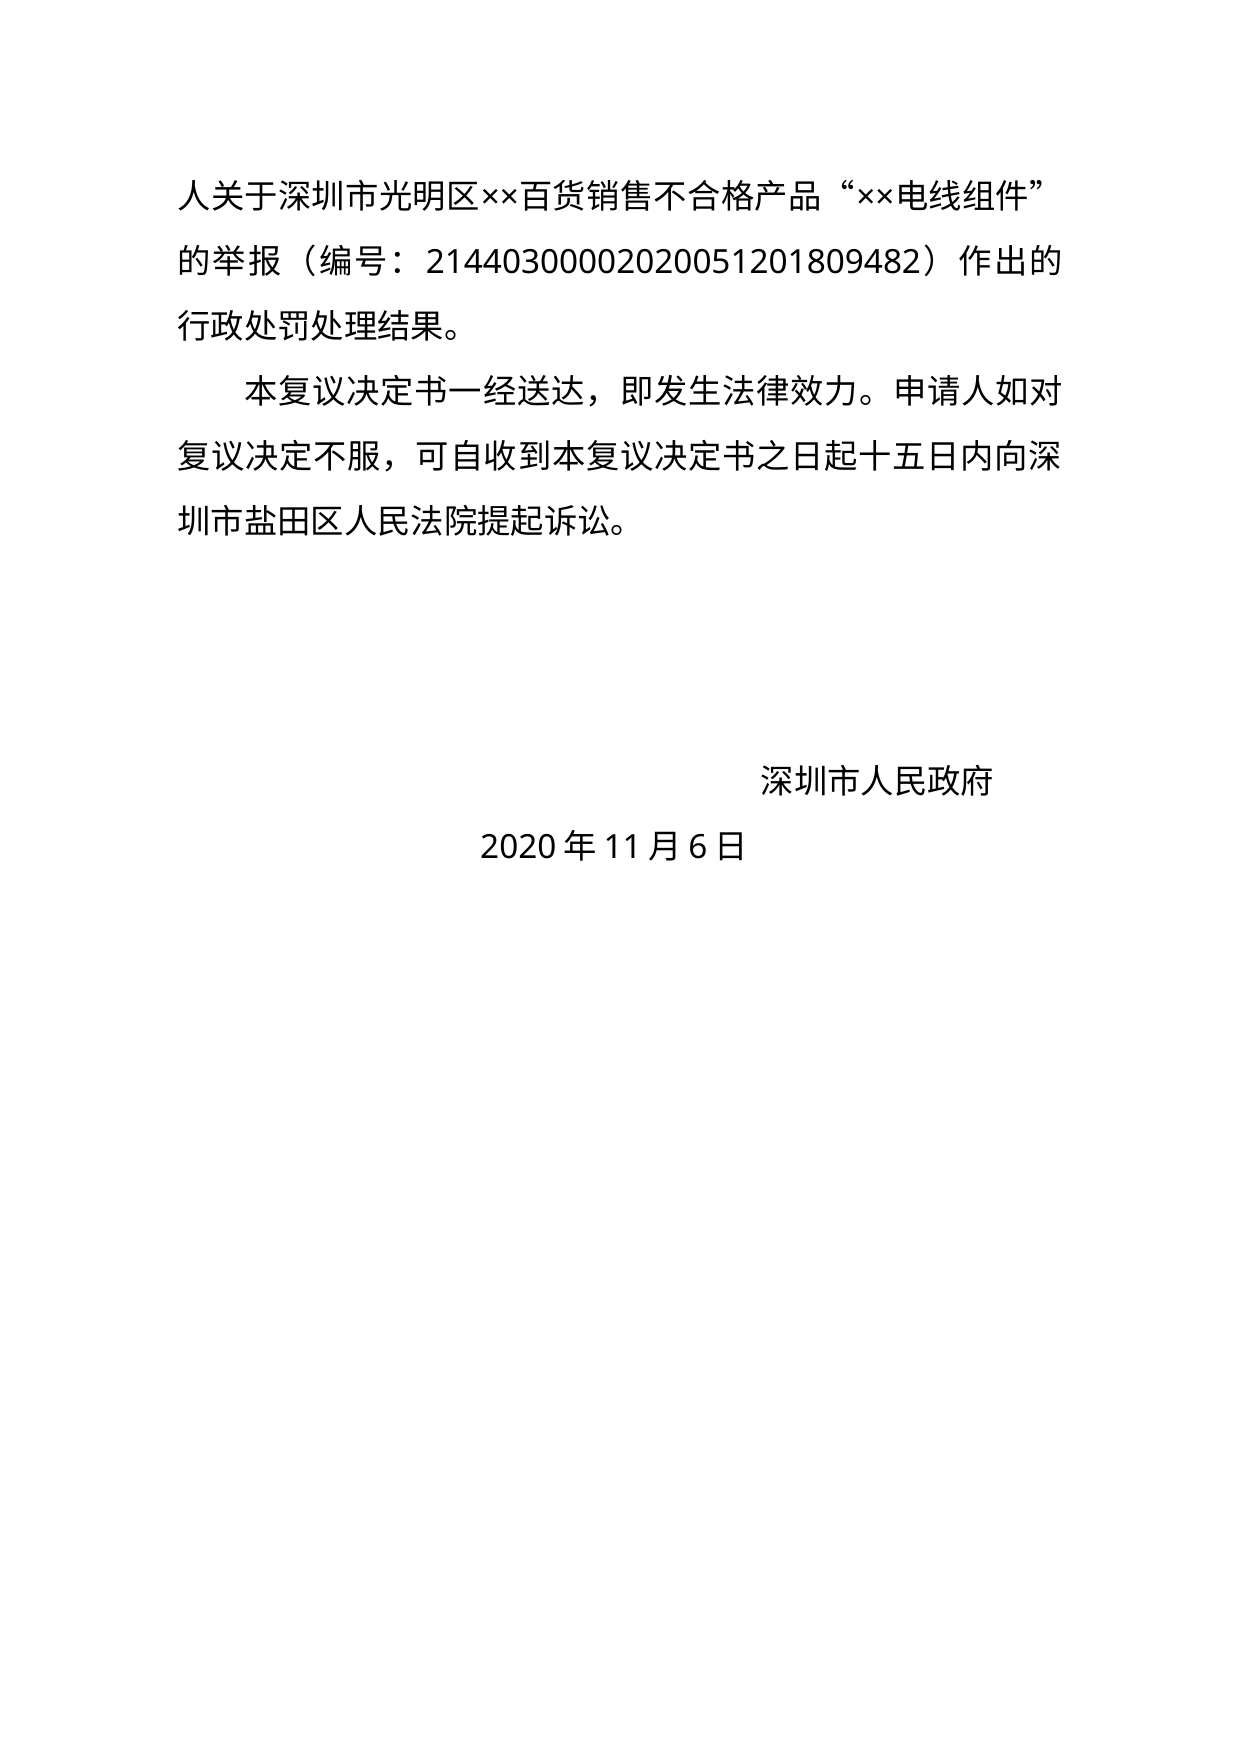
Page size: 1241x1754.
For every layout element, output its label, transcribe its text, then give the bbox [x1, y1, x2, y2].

text 本复议决定书一经送达，即发生法律效力。申请人如对复议决定不服，可自收到本复议决定书之日起十五日内向深圳市盐田区人民法院提起诉讼。 [177, 357, 1063, 552]
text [177, 162, 1063, 357]
text 深圳市人民政府 [177, 747, 1063, 812]
text 2020年11月6日 [177, 812, 1063, 877]
